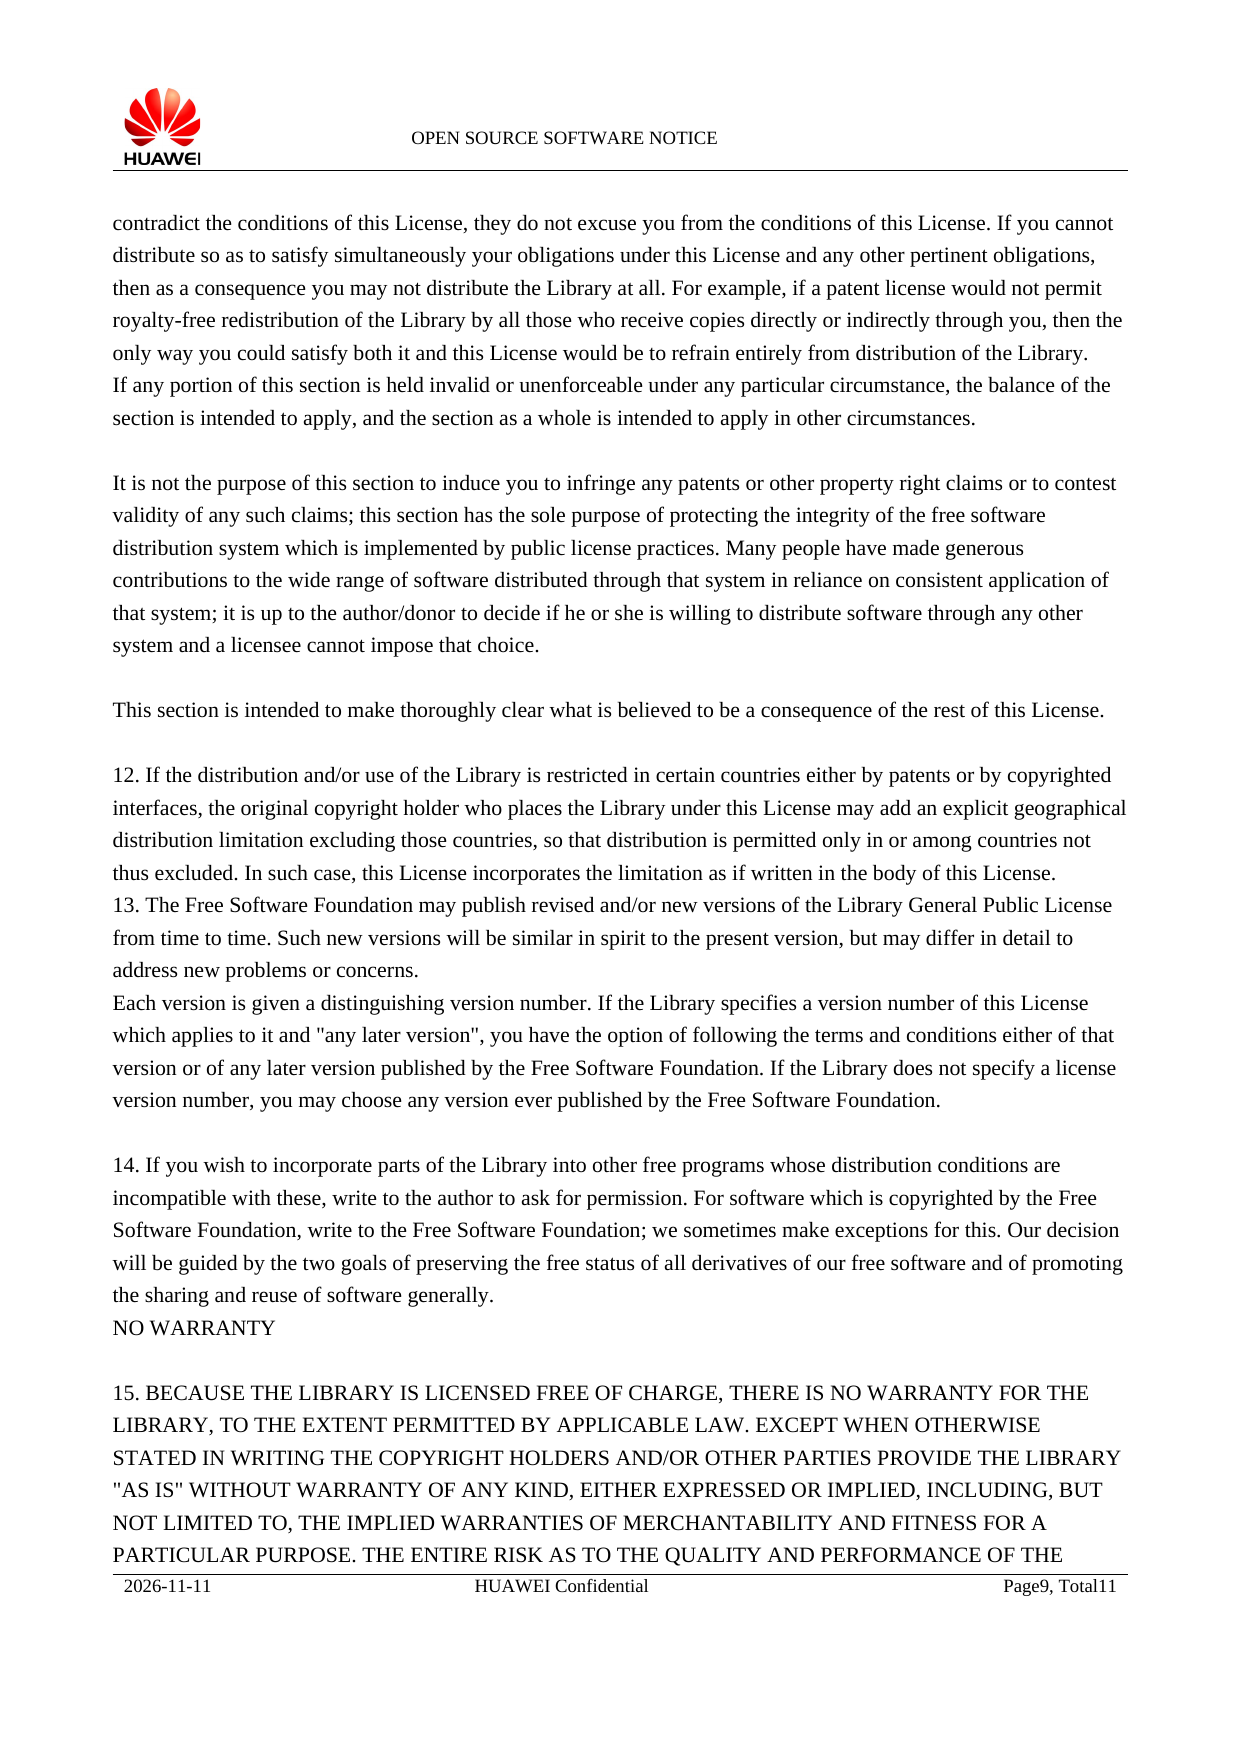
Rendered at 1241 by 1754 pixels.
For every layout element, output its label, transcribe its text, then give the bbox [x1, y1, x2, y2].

picture [124, 88, 201, 165]
